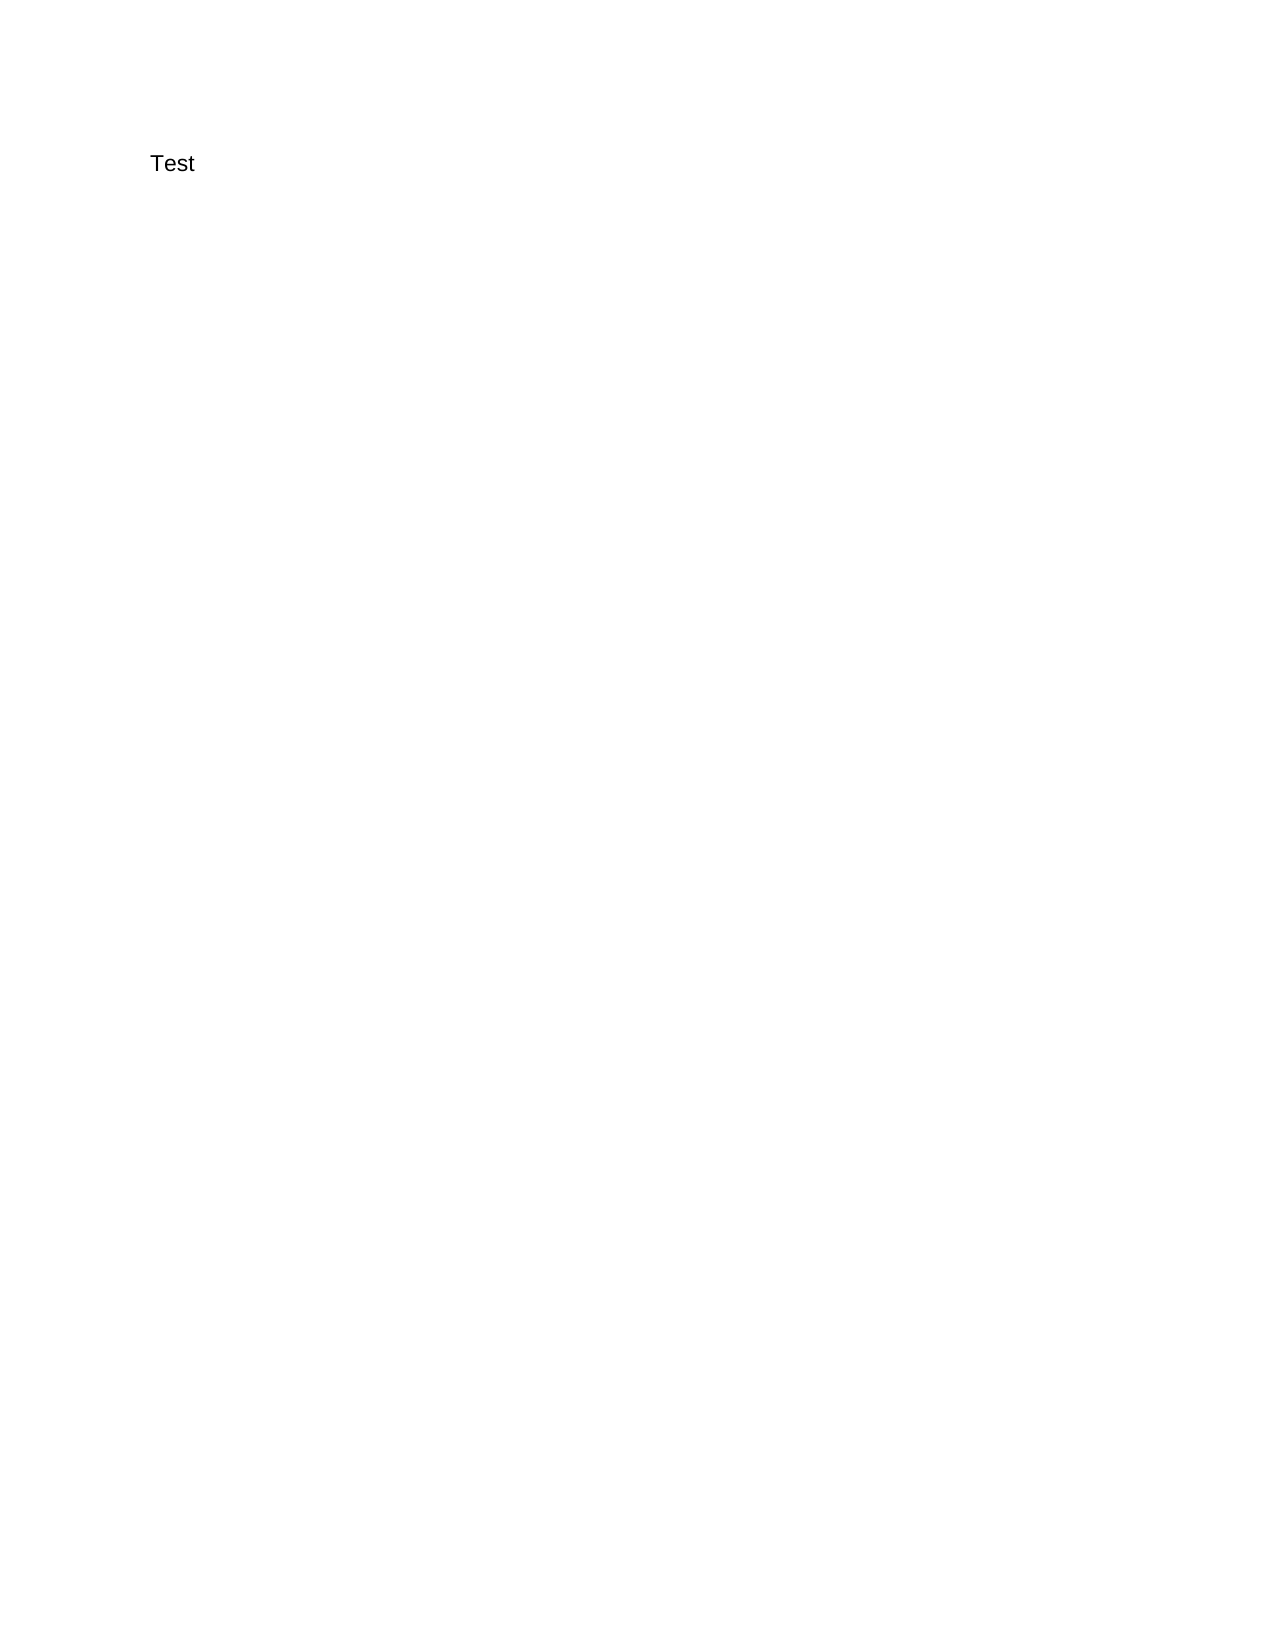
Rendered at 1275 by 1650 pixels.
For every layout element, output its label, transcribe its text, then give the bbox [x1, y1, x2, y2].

text Test [150, 150, 1125, 176]
